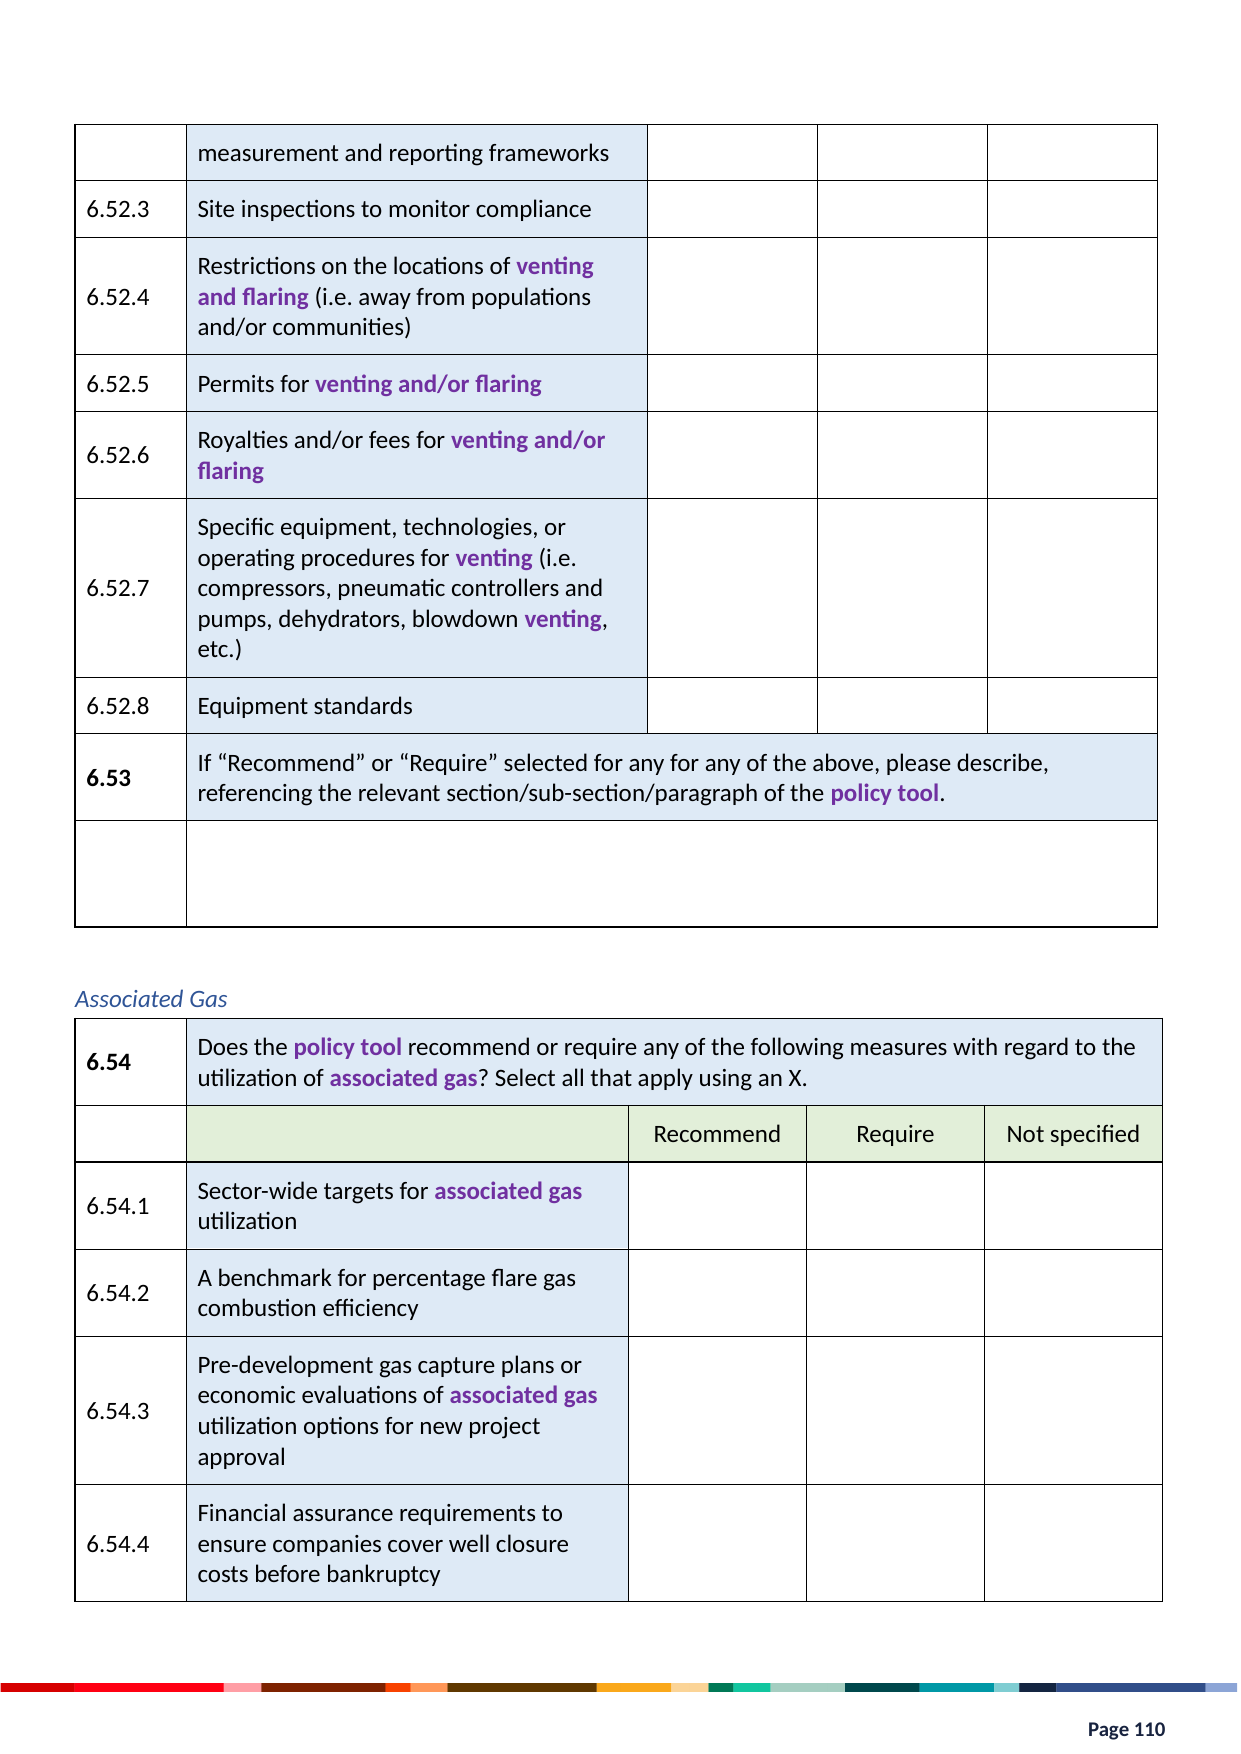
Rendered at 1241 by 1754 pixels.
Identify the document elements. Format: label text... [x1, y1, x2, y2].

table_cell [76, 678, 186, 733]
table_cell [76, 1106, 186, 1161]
subtitle Associated Gas [75, 983, 1165, 1013]
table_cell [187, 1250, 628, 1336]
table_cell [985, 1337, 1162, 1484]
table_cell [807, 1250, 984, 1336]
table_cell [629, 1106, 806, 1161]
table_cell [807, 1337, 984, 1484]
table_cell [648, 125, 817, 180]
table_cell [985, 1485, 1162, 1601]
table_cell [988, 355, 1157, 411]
picture [0, 1683, 1236, 1692]
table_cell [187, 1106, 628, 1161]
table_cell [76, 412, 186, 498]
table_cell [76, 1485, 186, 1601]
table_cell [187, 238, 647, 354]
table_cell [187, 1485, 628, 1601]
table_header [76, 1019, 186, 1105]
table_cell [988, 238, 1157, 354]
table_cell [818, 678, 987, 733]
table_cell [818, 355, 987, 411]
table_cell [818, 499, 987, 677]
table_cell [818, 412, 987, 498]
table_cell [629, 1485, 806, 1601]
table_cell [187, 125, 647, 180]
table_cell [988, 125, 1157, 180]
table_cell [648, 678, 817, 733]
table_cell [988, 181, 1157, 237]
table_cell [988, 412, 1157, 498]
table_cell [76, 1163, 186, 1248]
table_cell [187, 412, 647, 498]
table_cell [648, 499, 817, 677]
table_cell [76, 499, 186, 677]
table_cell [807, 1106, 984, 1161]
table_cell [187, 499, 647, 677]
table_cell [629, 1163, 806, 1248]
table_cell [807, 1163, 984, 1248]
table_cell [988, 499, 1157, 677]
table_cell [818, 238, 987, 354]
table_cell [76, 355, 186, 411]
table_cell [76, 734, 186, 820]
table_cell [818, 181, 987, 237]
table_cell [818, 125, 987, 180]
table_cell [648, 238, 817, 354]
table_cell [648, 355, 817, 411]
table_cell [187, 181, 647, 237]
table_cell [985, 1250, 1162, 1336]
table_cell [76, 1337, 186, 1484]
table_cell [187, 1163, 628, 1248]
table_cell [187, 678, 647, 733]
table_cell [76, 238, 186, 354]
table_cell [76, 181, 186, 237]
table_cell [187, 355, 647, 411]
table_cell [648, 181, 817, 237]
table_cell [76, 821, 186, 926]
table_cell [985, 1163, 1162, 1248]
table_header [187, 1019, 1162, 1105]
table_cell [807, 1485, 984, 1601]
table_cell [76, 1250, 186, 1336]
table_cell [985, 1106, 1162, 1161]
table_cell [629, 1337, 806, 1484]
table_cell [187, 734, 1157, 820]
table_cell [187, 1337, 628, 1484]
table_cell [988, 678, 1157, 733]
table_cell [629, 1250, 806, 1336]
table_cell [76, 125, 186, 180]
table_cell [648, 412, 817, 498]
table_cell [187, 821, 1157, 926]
